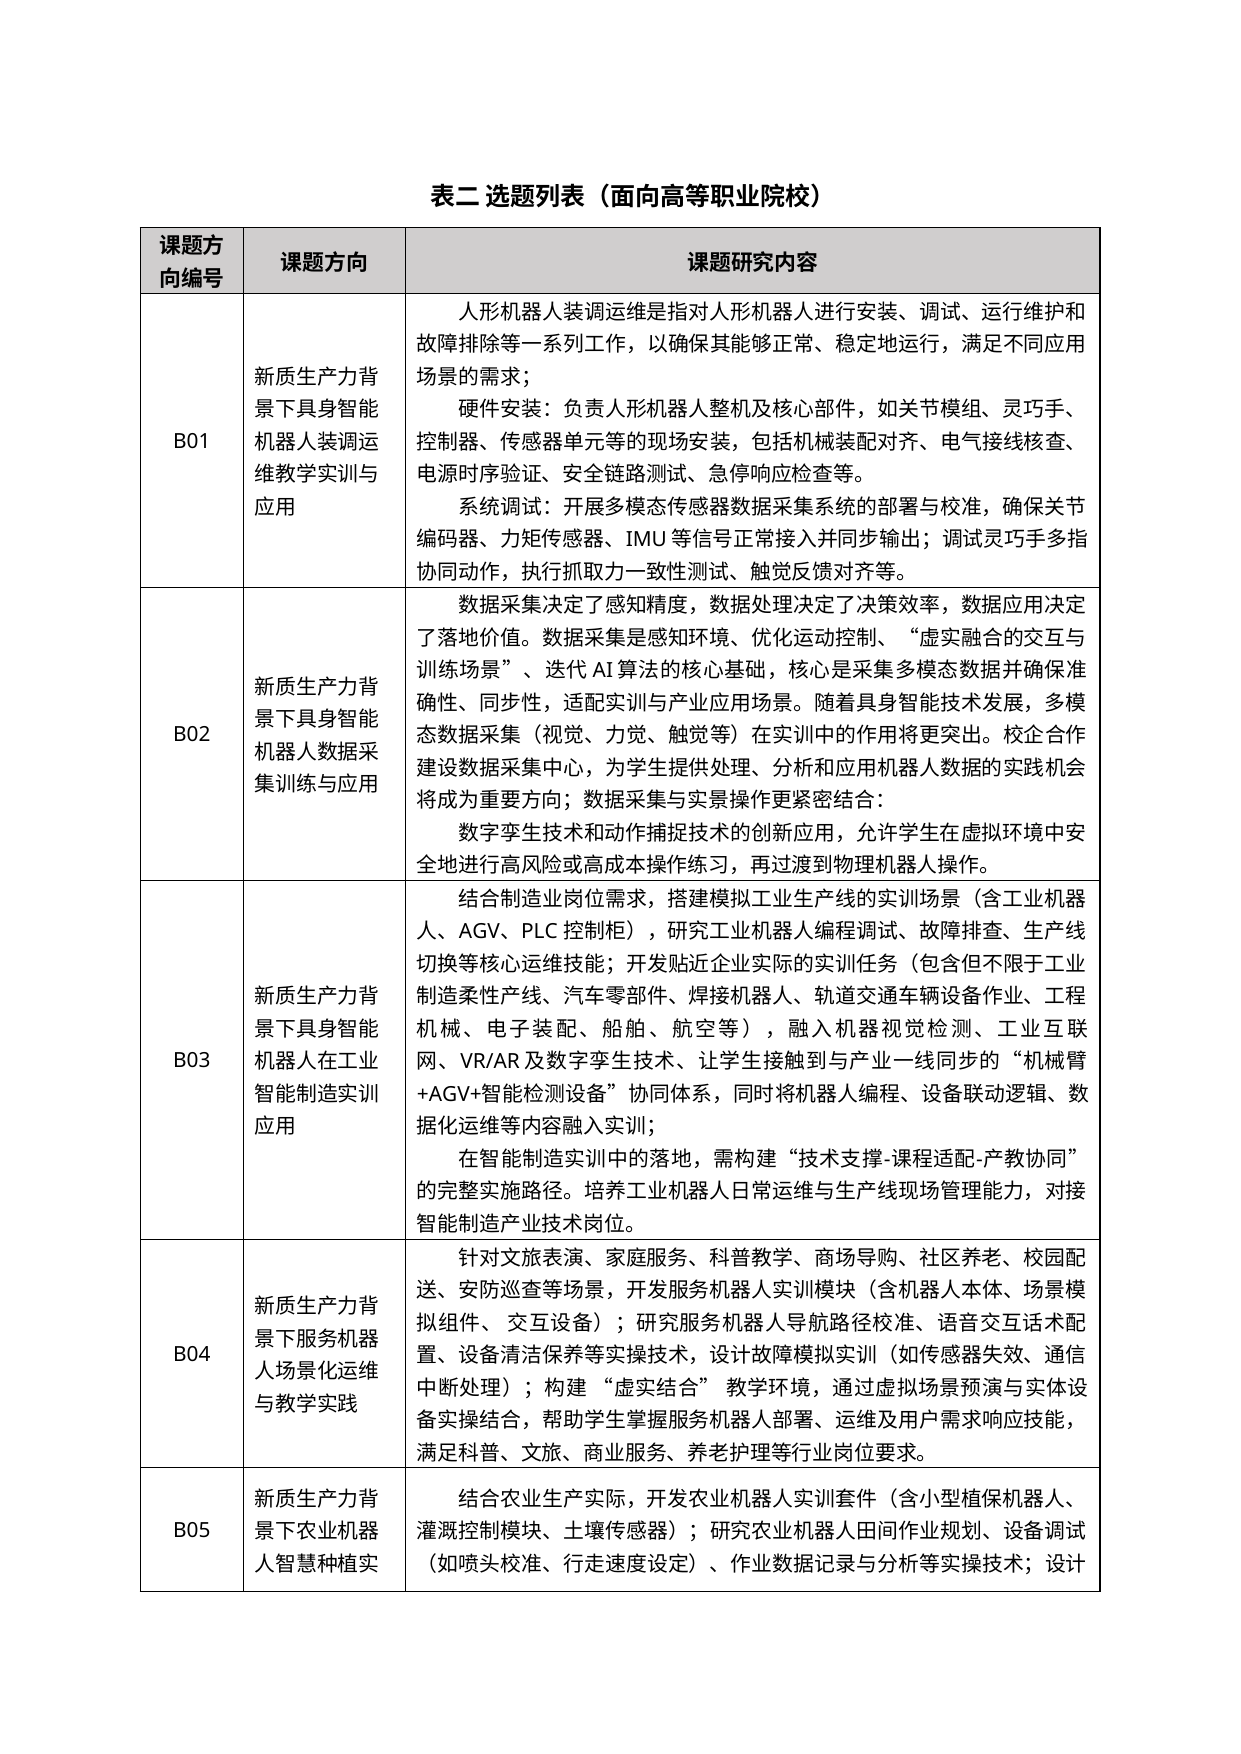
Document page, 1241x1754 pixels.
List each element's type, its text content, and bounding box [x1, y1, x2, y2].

table_cell 数据采集决定了感知精度，数据处理决定了决策效率，数据应用决定了落地价值。数据采集是感知环境、优化运动控制、“虚实融合的交互与训练场景”、迭代AI算法的核心基础，核心是采集多模态数据并确保准确性、同步性，适配实训与产业应用场景。随着具身智能技术发展，多模态数据采集（视觉、力觉、触觉等）在实训中的作用将更突出。校企合作建设数据采集中心，为学生提供处理、分析和应用机器人数据的实践机会将成为重要方向；数据采集与实景操作更紧密结合： 数字孪生技术和动作捕捉技术的创新应用，允许学生在虚拟环境中安全地进行高风险或高成本操作练习，再过渡到物理机器人操作。 [406, 588, 1099, 880]
table_header 课题研究内容 [406, 228, 1099, 293]
table_cell 人形机器人装调运维是指对人形机器人进行安装、调试、运行维护和故障排除等一系列工作，以确保其能够正常、稳定地运行，满足不同应用场景的需求； 硬件安装：负责人形机器人整机及核心部件，如关节模组、灵巧手、控制器、传感器单元等的现场安装，包括机械装配对齐、电气接线核查、电源时序验证、安全链路测试、急停响应检查等。 系统调试：开展多模态传感器数据采集系统的部署与校准，确保关节编码器、力矩传感器、IMU等信号正常接入并同步输出；调试灵巧手多指协同动作，执行抓取力一致性测试、触觉反馈对齐等。 [406, 294, 1099, 587]
table_cell B01 [141, 294, 243, 587]
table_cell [244, 1468, 405, 1591]
table_cell B02 [141, 588, 243, 880]
table_cell 新质生产力背景下具身智能机器人装调运维教学实训与应用 [244, 294, 405, 587]
table_cell B05 [141, 1468, 243, 1591]
text 表二 选题列表（面向高等职业院校） [187, 162, 1053, 227]
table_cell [406, 1468, 1099, 1591]
table_cell 针对文旅表演、家庭服务、科普教学、商场导购、社区养老、校园配送、安防巡查等场景，开发服务机器人实训模块（含机器人本体、场景模拟组件、 交互设备）；研究服务机器人导航路径校准、语音交互话术配置、设备清洁保养等实操技术，设计故障模拟实训（如传感器失效、通信中断处理）；构建 “虚实结合” 教学环境，通过虚拟场景预演与实体设备实操结合，帮助学生掌握服务机器人部署、运维及用户需求响应技能，满足科普、文旅、商业服务、养老护理等行业岗位要求。 [406, 1240, 1099, 1467]
table_cell B04 [141, 1240, 243, 1467]
table_cell 结合制造业岗位需求，搭建模拟工业生产线的实训场景（含工业机器人、AGV、PLC 控制柜），研究工业机器人编程调试、故障排查、生产线切换等核心运维技能；开发贴近企业实际的实训任务（包含但不限于工业制造柔性产线、汽车零部件、焊接机器人、轨道交通车辆设备作业、工程机械、电子装配、船舶、航空等），融入机器视觉检测、工业互联网、VR/AR及数字孪生技术、让学生接触到与产业一线同步的“机械臂+AGV+智能检测设备”协同体系，同时将机器人编程、设备联动逻辑、数据化运维等内容融入实训； 在智能制造实训中的落地，需构建“技术支撑-课程适配-产教协同”的完整实施路径。培养工业机器人日常运维与生产线现场管理能力，对接智能制造产业技术岗位。 [406, 881, 1099, 1239]
table_cell 新质生产力背景下具身智能机器人在工业智能制造实训应用 [244, 881, 405, 1239]
table_cell B03 [141, 881, 243, 1239]
table_header 课题方向编号 [141, 228, 243, 293]
table_cell 新质生产力背景下服务机器人场景化运维与教学实践 [244, 1240, 405, 1467]
table_cell 新质生产力背景下具身智能机器人数据采集训练与应用 [244, 588, 405, 880]
table_header 课题方向 [244, 228, 405, 293]
